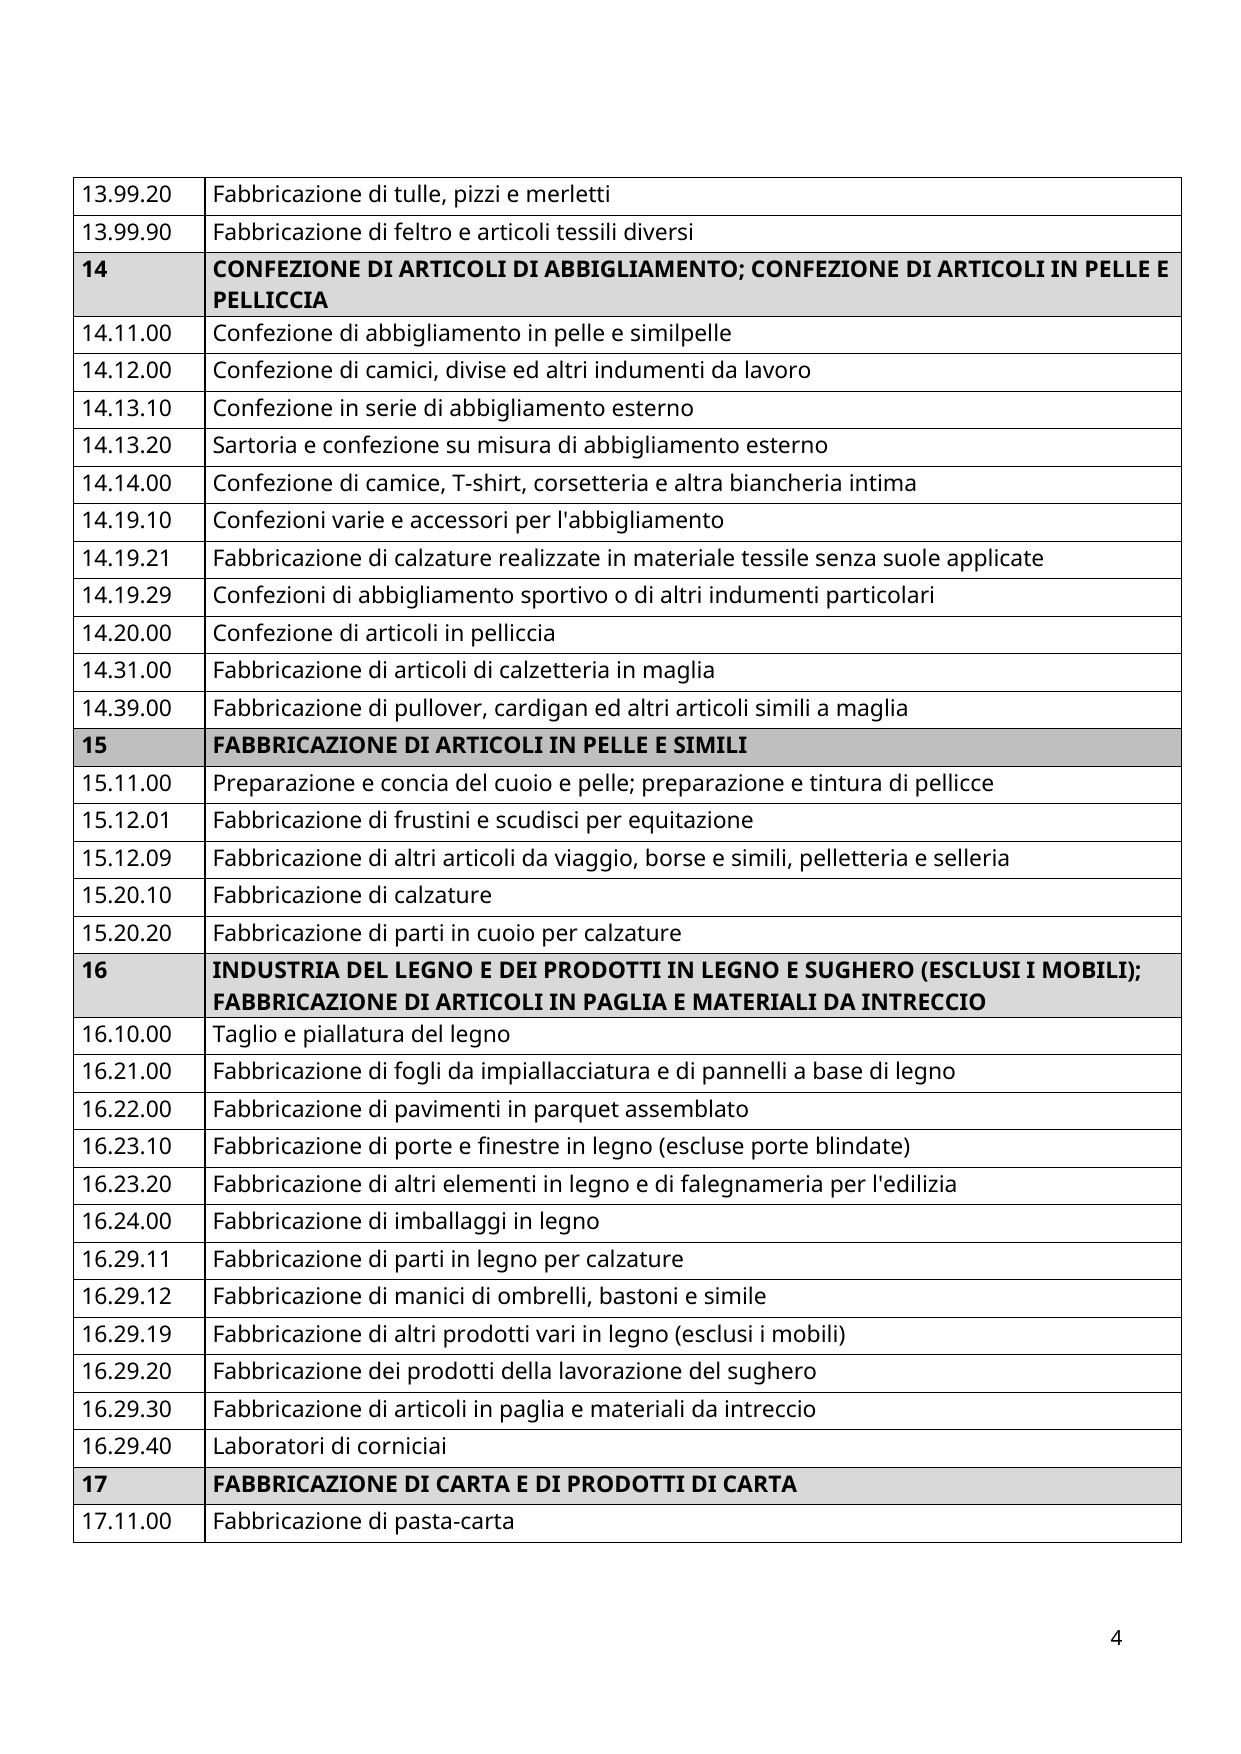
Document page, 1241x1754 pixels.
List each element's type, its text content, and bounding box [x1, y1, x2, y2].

table_cell Confezione di articoli in pelliccia [206, 617, 1181, 653]
table_cell Fabbricazione di manici di ombrelli, bastoni e simile [206, 1280, 1181, 1317]
table_cell 14.20.00 [74, 617, 204, 653]
table_cell 14.39.00 [74, 692, 204, 728]
table_cell Fabbricazione di parti in legno per calzature [206, 1243, 1181, 1279]
table_cell 14.19.10 [74, 504, 204, 541]
table_cell Sartoria e confezione su misura di abbigliamento esterno [206, 429, 1181, 466]
table_cell INDUSTRIA DEL LEGNO E DEI PRODOTTI IN LEGNO E SUGHERO (ESCLUSI I MOBILI); FABBRICAZIONE DI ARTICOLI IN PAGLIA E MATERIALI DA INTRECCIO [206, 954, 1181, 1017]
table_cell 17 [74, 1468, 204, 1504]
table_cell Fabbricazione di calzature realizzate in materiale tessile senza suole applicate [206, 542, 1181, 578]
table_cell Confezioni varie e accessori per l'abbigliamento [206, 504, 1181, 541]
table_cell 13.99.90 [74, 216, 204, 252]
table_cell 14.19.29 [74, 579, 204, 616]
table_cell Fabbricazione di frustini e scudisci per equitazione [206, 804, 1181, 841]
table_cell FABBRICAZIONE DI ARTICOLI IN PELLE E SIMILI [206, 729, 1181, 766]
table_cell 16.29.20 [74, 1355, 204, 1392]
table_cell 14.19.21 [74, 542, 204, 578]
table_cell Confezione in serie di abbigliamento esterno [206, 392, 1181, 428]
table_cell 16.29.30 [74, 1393, 204, 1429]
table_cell 15.12.01 [74, 804, 204, 841]
table_cell Confezione di camice, T-shirt, corsetteria e altra biancheria intima [206, 467, 1181, 503]
table_cell 16 [74, 954, 204, 1017]
table_cell Fabbricazione di altri elementi in legno e di falegnameria per l'edilizia [206, 1168, 1181, 1204]
table_cell 15.20.20 [74, 917, 204, 953]
table_cell 14 [74, 253, 204, 316]
table_cell Fabbricazione di fogli da impiallacciatura e di pannelli a base di legno [206, 1055, 1181, 1092]
table_cell 16.29.12 [74, 1280, 204, 1317]
table_cell Fabbricazione di pasta-carta [206, 1505, 1181, 1542]
table_cell Taglio e piallatura del legno [206, 1018, 1181, 1054]
table_cell 16.29.19 [74, 1318, 204, 1354]
table_cell 16.22.00 [74, 1093, 204, 1129]
table_cell 14.14.00 [74, 467, 204, 503]
table_cell Fabbricazione di parti in cuoio per calzature [206, 917, 1181, 953]
table_cell Fabbricazione di calzature [206, 879, 1181, 916]
table_cell 14.12.00 [74, 354, 204, 391]
table_cell Preparazione e concia del cuoio e pelle; preparazione e tintura di pellicce [206, 767, 1181, 803]
table_cell CONFEZIONE DI ARTICOLI DI ABBIGLIAMENTO; CONFEZIONE DI ARTICOLI IN PELLE E PELLICCIA [206, 253, 1181, 316]
table_cell 16.24.00 [74, 1205, 204, 1242]
table_cell Fabbricazione di articoli di calzetteria in maglia [206, 654, 1181, 691]
table_cell Fabbricazione di pullover, cardigan ed altri articoli simili a maglia [206, 692, 1181, 728]
table_cell Fabbricazione dei prodotti della lavorazione del sughero [206, 1355, 1181, 1392]
table_cell 16.23.10 [74, 1130, 204, 1167]
table_cell Fabbricazione di articoli in paglia e materiali da intreccio [206, 1393, 1181, 1429]
table_cell 16.29.40 [74, 1430, 204, 1467]
table_cell Fabbricazione di altri articoli da viaggio, borse e simili, pelletteria e selleria [206, 842, 1181, 878]
table_cell 16.10.00 [74, 1018, 204, 1054]
table_cell 15 [74, 729, 204, 766]
table_cell 15.11.00 [74, 767, 204, 803]
table_cell Laboratori di corniciai [206, 1430, 1181, 1467]
table_cell FABBRICAZIONE DI CARTA E DI PRODOTTI DI CARTA [206, 1468, 1181, 1504]
table_cell 13.99.20 [74, 178, 204, 215]
table_cell Confezione di abbigliamento in pelle e similpelle [206, 317, 1181, 353]
table_cell 15.20.10 [74, 879, 204, 916]
table_cell 14.13.10 [74, 392, 204, 428]
table_cell 14.31.00 [74, 654, 204, 691]
table_cell Fabbricazione di pavimenti in parquet assemblato [206, 1093, 1181, 1129]
table_cell 17.11.00 [74, 1505, 204, 1542]
table_cell Fabbricazione di imballaggi in legno [206, 1205, 1181, 1242]
table_cell Fabbricazione di feltro e articoli tessili diversi [206, 216, 1181, 252]
table_cell 16.21.00 [74, 1055, 204, 1092]
table_cell Fabbricazione di tulle, pizzi e merletti [206, 178, 1181, 215]
table_cell 14.13.20 [74, 429, 204, 466]
table_cell Confezioni di abbigliamento sportivo o di altri indumenti particolari [206, 579, 1181, 616]
table_cell 16.23.20 [74, 1168, 204, 1204]
table_cell 14.11.00 [74, 317, 204, 353]
table_cell 15.12.09 [74, 842, 204, 878]
table_cell Fabbricazione di altri prodotti vari in legno (esclusi i mobili) [206, 1318, 1181, 1354]
table_cell Fabbricazione di porte e finestre in legno (escluse porte blindate) [206, 1130, 1181, 1167]
table_cell 16.29.11 [74, 1243, 204, 1279]
table_cell Confezione di camici, divise ed altri indumenti da lavoro [206, 354, 1181, 391]
